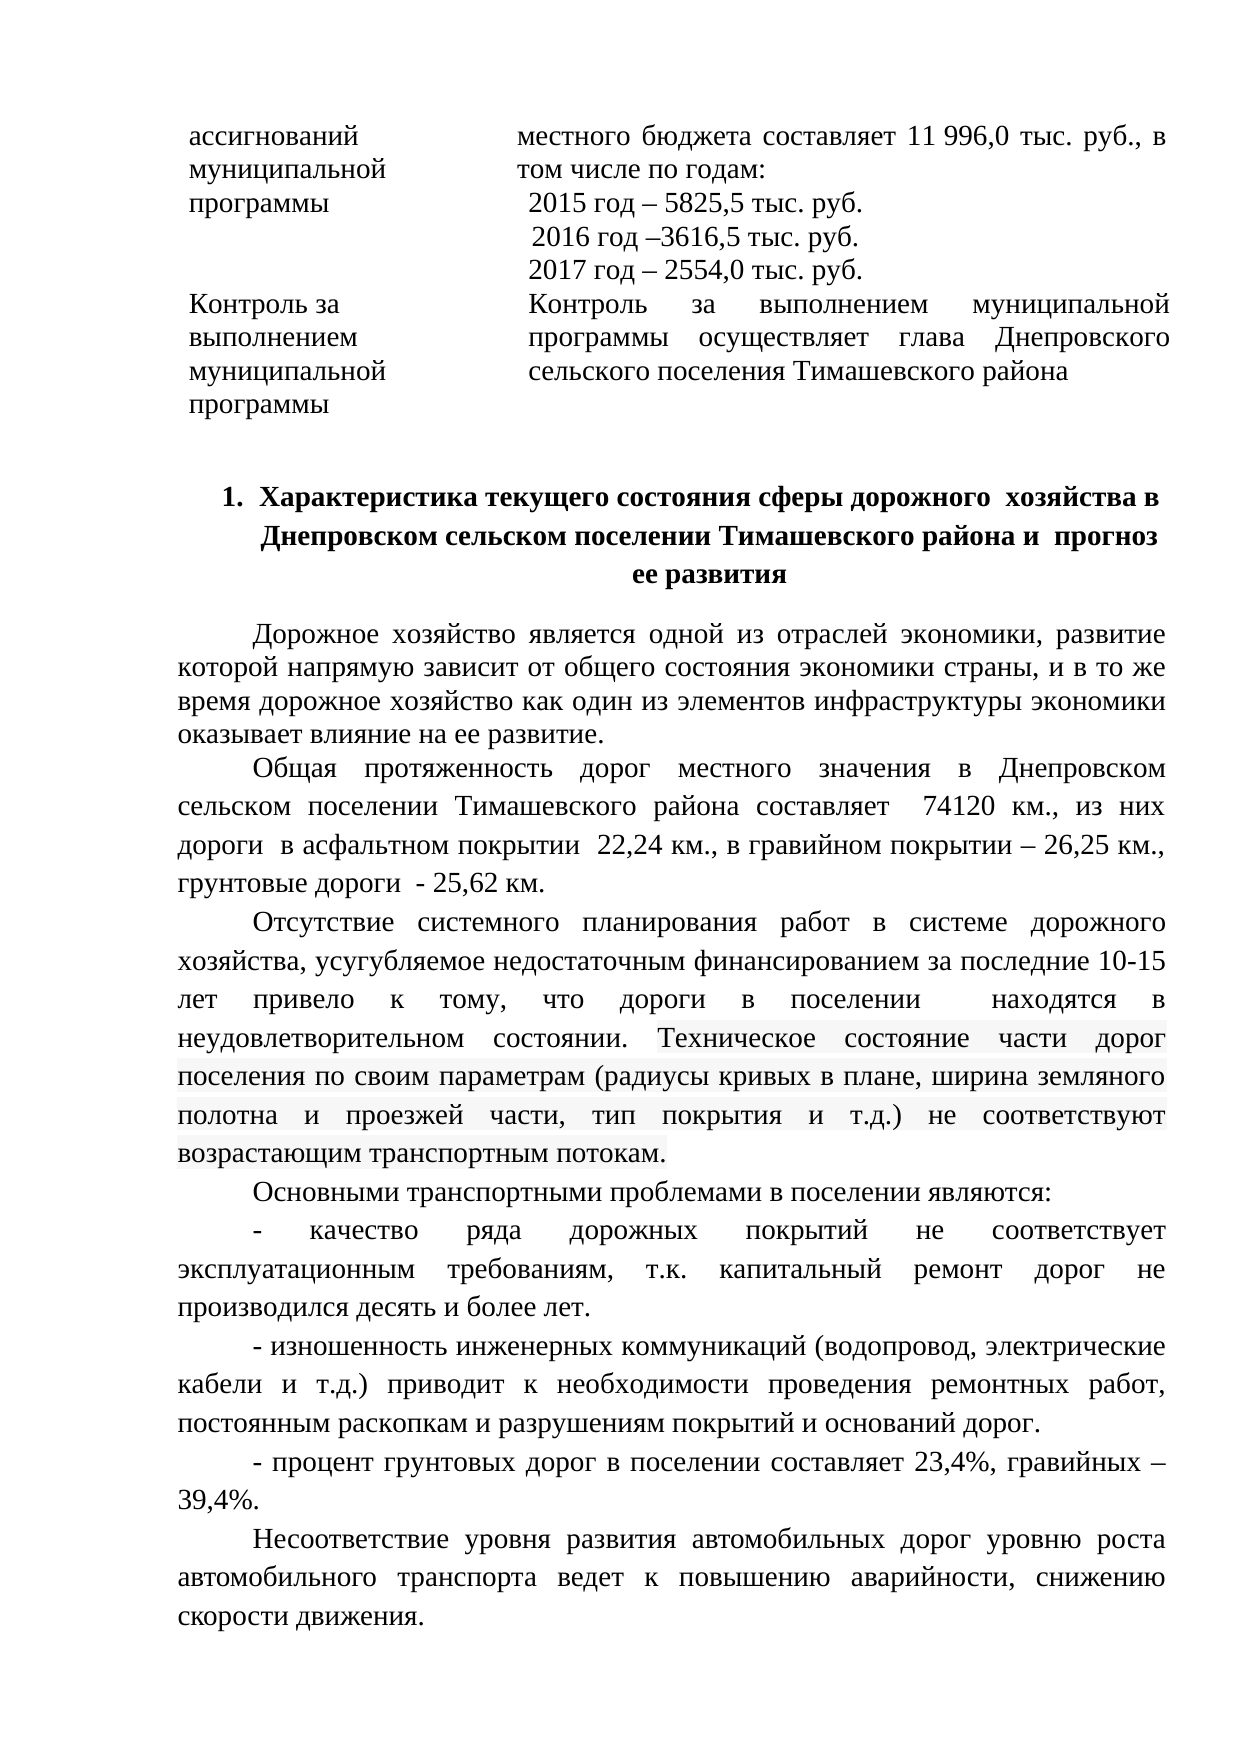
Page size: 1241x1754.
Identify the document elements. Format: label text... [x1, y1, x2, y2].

text - качество ряда дорожных покрытий не соответствует эксплуатационным требованиям, т.к. капитальный ремонт дорог не производился десять и более лет. [177, 1212, 1167, 1323]
text - процент грунтовых дорог в поселении составляет 23,4%, гравийных – 39,4%. [177, 1444, 1167, 1516]
text Отсутствие системного планирования работ в системе дорожного хозяйства, усугубляемое недостаточным финансированием за последние 10-15 лет привело к тому, что дороги в поселении находятся в неудовлетворительном состоянии. Техническое состояние части дорог поселения по своим параметрам (радиусы кривых в плане, ширина земляного полотна и проезжей части, тип покрытия и т.д.) не соответствуют возрастающим транспортным потокам. [177, 1130, 1167, 1169]
table_cell Контроль за выполнением муниципальной программы осуществляет глава Днепровского сельского поселения Тимашевского района [517, 286, 1181, 420]
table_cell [517, 118, 1181, 286]
table_cell Контроль за выполнением муниципальной программы [177, 286, 517, 420]
text Общая протяженность дорог местного значения в Днепровском сельском поселении Тимашевского района составляет 74120 км., из них дороги в асфальтном покрытии 22,24 км., в гравийном покрытии – 26,25 км., грунтовые дороги - 25,62 км. [177, 750, 1167, 899]
text Отсутствие системного планирования работ в системе дорожного хозяйства, усугубляемое недостаточным финансированием за последние 10-15 лет привело к тому, что дороги в поселении находятся в неудовлетворительном состоянии. Техническое состояние части дорог поселения по своим параметрам (радиусы кривых в плане, ширина земляного полотна и проезжей части, тип покрытия и т.д.) не соответствуют возрастающим транспортным потокам. [177, 904, 1167, 1058]
text Основными транспортными проблемами в поселении являются: [177, 1174, 1167, 1207]
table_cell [177, 118, 517, 286]
list Характеристика текущего состояния сферы дорожного хозяйства в Днепровском сельском поселении Тимашевского района и прогноз ее развития [215, 479, 1167, 590]
text Дорожное хозяйство является одной из отраслей экономики, развитие которой напрямую зависит от общего состояния экономики страны, и в то же время дорожное хозяйство как один из элементов инфраструктуры экономики оказывает влияние на ее развитие. [177, 616, 1167, 750]
text Несоответствие уровня развития автомобильных дорог уровню роста автомобильного транспорта ведет к повышению аварийности, снижению скорости движения. [177, 1521, 1167, 1631]
text - изношенность инженерных коммуникаций (водопровод, электрические кабели и т.д.) приводит к необходимости проведения ремонтных работ, постоянным раскопкам и разрушениям покрытий и оснований дорог. [177, 1328, 1167, 1439]
